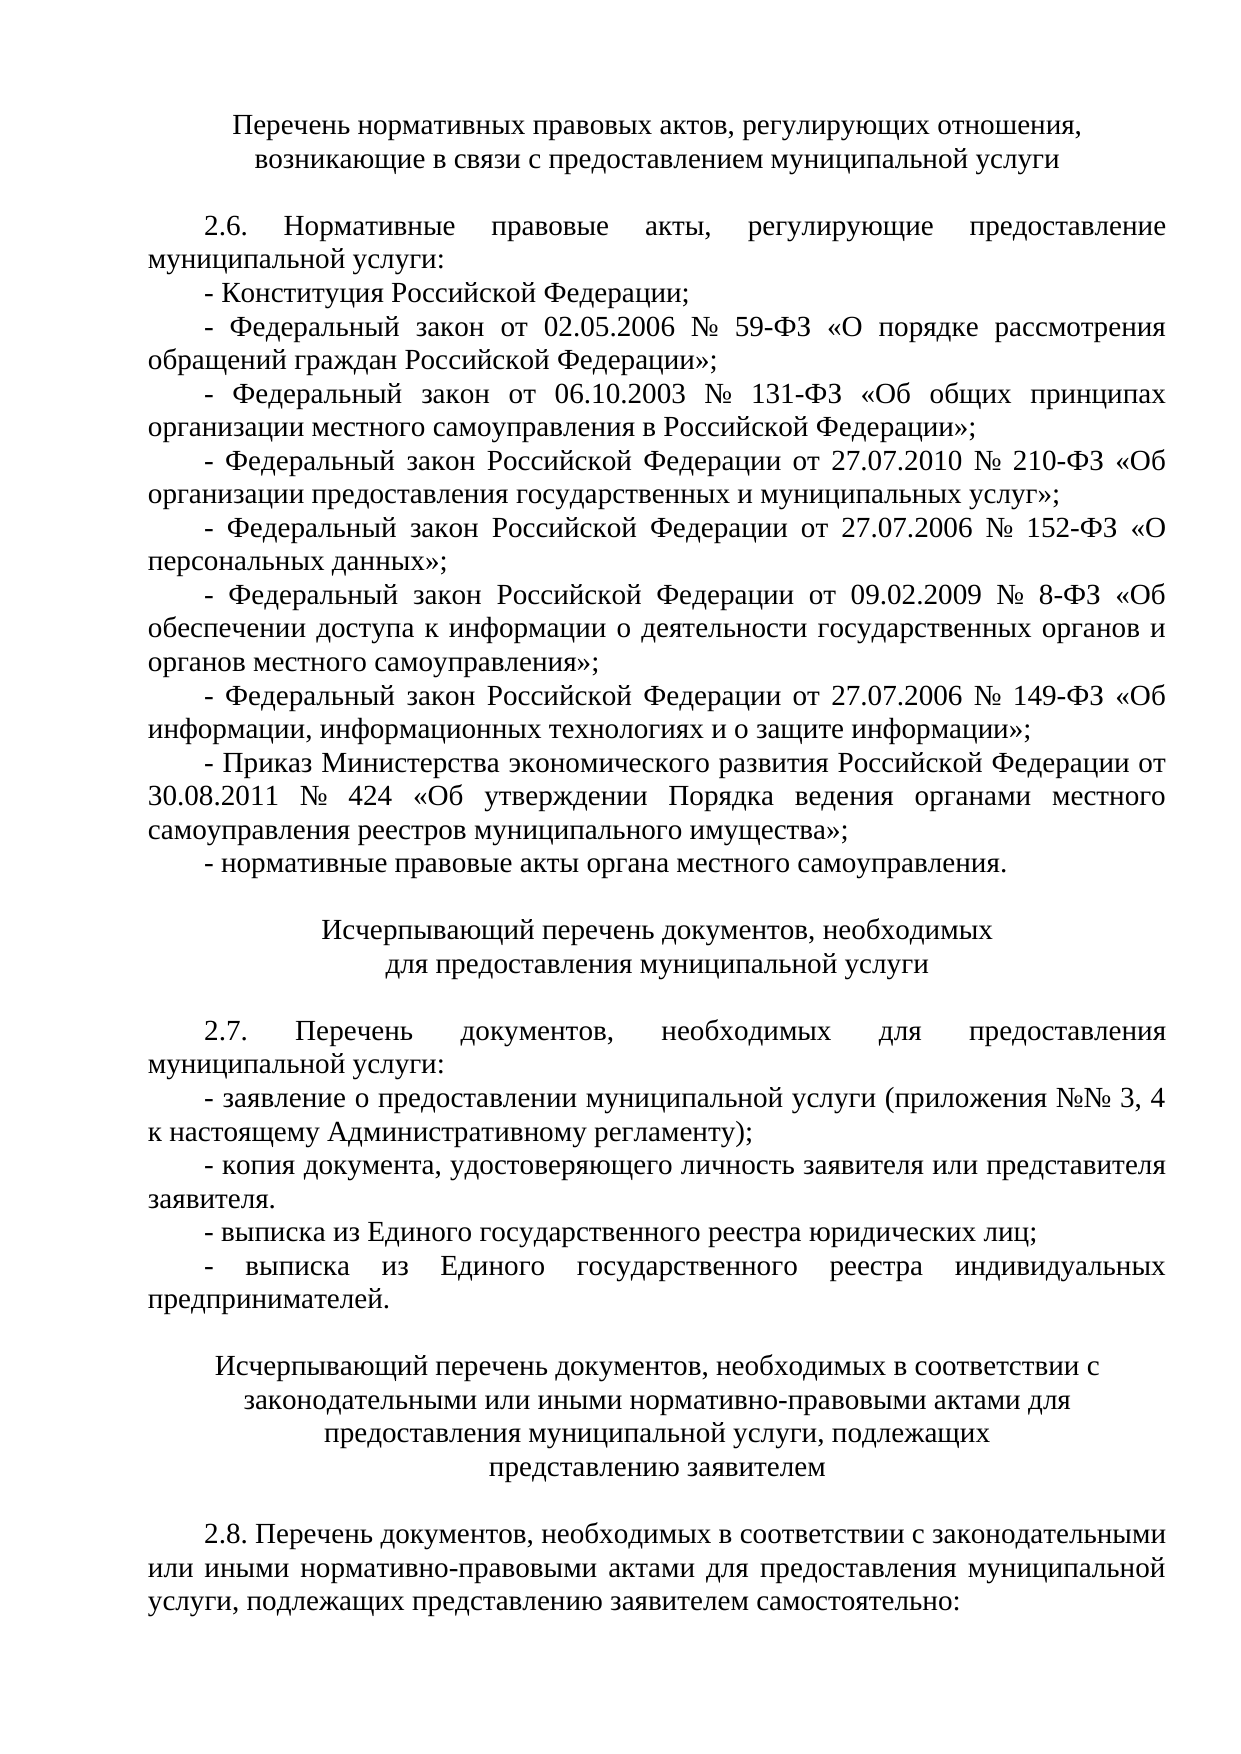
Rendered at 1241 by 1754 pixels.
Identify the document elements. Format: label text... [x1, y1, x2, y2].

text - Федеральный закон от 02.05.2006 № 59-ФЗ «О порядке рассмотрения обращений граждан Российской Федерации»; [148, 309, 1167, 376]
text - Федеральный закон Российской Федерации от 09.02.2009 № 8-ФЗ «Об обеспечении доступа к информации о деятельности государственных органов и органов местного самоуправления»; [148, 577, 1167, 678]
text - выписка из Единого государственного реестра индивидуальных предпринимателей. [148, 1248, 1167, 1315]
text Исчерпывающий перечень документов, необходимых в соответствии с законодательными или иными нормативно-правовыми актами для предоставления муниципальной услуги, подлежащих [148, 1348, 1167, 1449]
text 2.8. Перечень документов, необходимых в соответствии с законодательными или иными нормативно-правовыми актами для предоставления муниципальной услуги, подлежащих представлению заявителем самостоятельно: [148, 1516, 1167, 1617]
text представлению заявителем [148, 1449, 1167, 1483]
text 2.6. Нормативные правовые акты, регулирующие предоставление муниципальной услуги: [148, 208, 1167, 275]
text - Федеральный закон Российской Федерации от 27.07.2010 № 210-ФЗ «Об организации предоставления государственных и муниципальных услуг»; [148, 443, 1167, 510]
text Перечень нормативных правовых актов, регулирующих отношения, возникающие в связи с предоставлением муниципальной услуги [148, 107, 1167, 174]
text - выписка из Единого государственного реестра юридических лиц; [148, 1214, 1167, 1248]
text 2.7. Перечень документов, необходимых для предоставления муниципальной услуги: [148, 1013, 1167, 1080]
text - заявление о предоставлении муниципальной услуги (приложения №№ 3, 4 к настоящему Административному регламенту); [148, 1080, 1167, 1147]
text - Федеральный закон Российской Федерации от 27.07.2006 № 149-ФЗ «Об информации, информационных технологиях и о защите информации»; [148, 678, 1167, 745]
text Исчерпывающий перечень документов, необходимых [148, 912, 1167, 946]
text - Приказ Министерства экономического развития Российской Федерации от 30.08.2011 № 424 «Об утверждении Порядка ведения органами местного самоуправления реестров муниципального имущества»; [148, 745, 1167, 845]
text - нормативные правовые акты органа местного самоуправления. [148, 845, 1167, 879]
text - копия документа, удостоверяющего личность заявителя или представителя заявителя. [148, 1147, 1167, 1214]
text - Федеральный закон от 06.10.2003 № 131-ФЗ «Об общих принципах организации местного самоуправления в Российской Федерации»; [148, 376, 1167, 443]
text для предоставления муниципальной услуги [148, 946, 1167, 979]
text - Федеральный закон Российской Федерации от 27.07.2006 № 152-ФЗ «О персональных данных»; [148, 510, 1167, 577]
text - Конституция Российской Федерации; [148, 275, 1167, 309]
